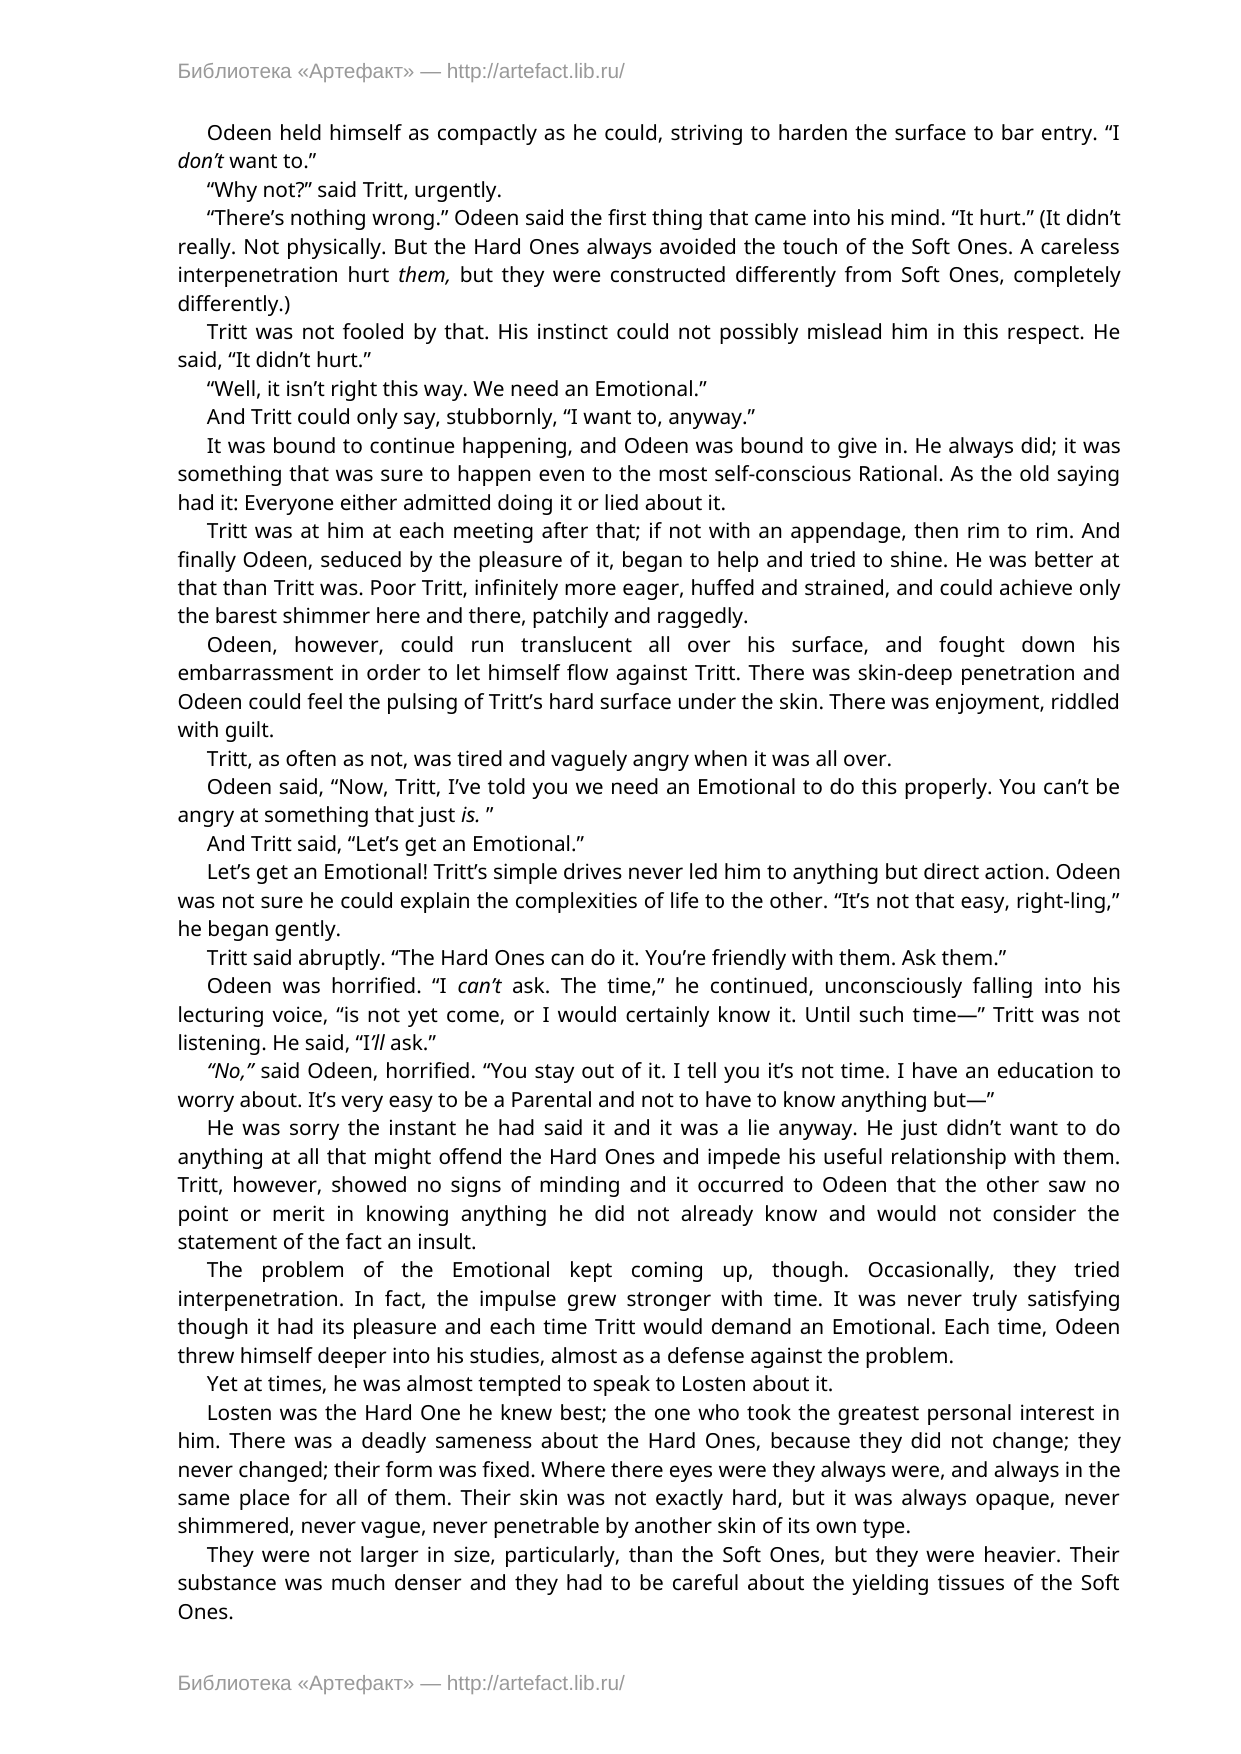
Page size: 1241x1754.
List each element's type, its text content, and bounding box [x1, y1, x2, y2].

text “Why not?” said Tritt, urgently. [177, 175, 1122, 203]
text And Tritt could only say, stubbornly, “I want to, anyway.” [177, 402, 1122, 431]
text “No,” said Odeen, horrified. “You stay out of it. I tell you it’s not time. I have an education to worry about. It’s very easy to be a Parental and not to have to know anything but—” [177, 1057, 1122, 1113]
text Tritt was at him at each meeting after that; if not with an appendage, then rim to rim. And finally Odeen, seduced by the pleasure of it, began to help and tried to shine. He was better at that than Tritt was. Poor Tritt, infinitely more eager, huffed and strained, and could achieve only the barest shimmer here and there, patchily and raggedly. [177, 516, 1122, 630]
text He was sorry the instant he had said it and it was a lie anyway. He just didn’t want to do anything at all that might offend the Hard Ones and impede his useful relationship with them. Tritt, however, showed no signs of minding and it occurred to Odeen that the other saw no point or merit in knowing anything he did not already know and would not consider the statement of the fact an insult. [177, 1113, 1122, 1256]
text Odeen was horrified. “I can’t ask. The time,” he continued, unconsciously falling into his lecturing voice, “is not yet come, or I would certainly know it. Until such time—” Tritt was not listening. He said, “I’ll ask.” [177, 971, 1122, 1057]
text Let’s get an Emotional! Tritt’s simple drives never led him to anything but direct action. Odeen was not sure he could explain the complexities of life to the other. “It’s not that easy, right-ling,” he began gently. [177, 857, 1122, 943]
text Odeen held himself as compactly as he could, striving to harden the surface to bar entry. “I don’t want to.” [177, 118, 1122, 175]
text The problem of the Emotional kept coming up, though. Occasionally, they tried interpenetration. In fact, the impulse grew stronger with time. It was never truly satisfying though it had its pleasure and each time Tritt would demand an Emotional. Each time, Odeen threw himself deeper into his studies, almost as a defense against the problem. [177, 1256, 1122, 1369]
text Yet at times, he was almost tempted to speak to Losten about it. [177, 1369, 1122, 1398]
text And Tritt said, “Let’s get an Emotional.” [177, 829, 1122, 857]
text “Well, it isn’t right this way. We need an Emotional.” [177, 374, 1122, 402]
text Tritt was not fooled by that. His instinct could not possibly mislead him in this respect. He said, “It didn’t hurt.” [177, 317, 1122, 374]
text Tritt, as often as not, was tired and vaguely angry when it was all over. [177, 744, 1122, 772]
text “There’s nothing wrong.” Odeen said the first thing that came into his mind. “It hurt.” (It didn’t really. Not physically. But the Hard Ones always avoided the touch of the Soft Ones. A careless interpenetration hurt them, but they were constructed differently from Soft Ones, completely differently.) [177, 203, 1122, 317]
text Losten was the Hard One he knew best; the one who took the greatest personal interest in him. There was a deadly sameness about the Hard Ones, because they did not change; they never changed; their form was fixed. Where there eyes were they always were, and always in the same place for all of them. Their skin was not exactly hard, but it was always opaque, never shimmered, never vague, never penetrable by another skin of its own type. [177, 1398, 1122, 1540]
text It was bound to continue happening, and Odeen was bound to give in. He always did; it was something that was sure to happen even to the most self-conscious Rational. As the old saying had it: Everyone either admitted doing it or lied about it. [177, 431, 1122, 516]
text Odeen, however, could run translucent all over his surface, and fought down his embarrassment in order to let himself flow against Tritt. There was skin-deep penetration and Odeen could feel the pulsing of Tritt’s hard surface under the skin. There was enjoyment, riddled with guilt. [177, 630, 1122, 744]
text Odeen said, “Now, Tritt, I’ve told you we need an Emotional to do this properly. You can’t be angry at something that just is. ” [177, 772, 1122, 829]
text Tritt said abruptly. “The Hard Ones can do it. You’re friendly with them. Ask them.” [177, 943, 1122, 971]
text They were not larger in size, particularly, than the Soft Ones, but they were heavier. Their substance was much denser and they had to be careful about the yielding tissues of the Soft Ones. [177, 1540, 1122, 1625]
